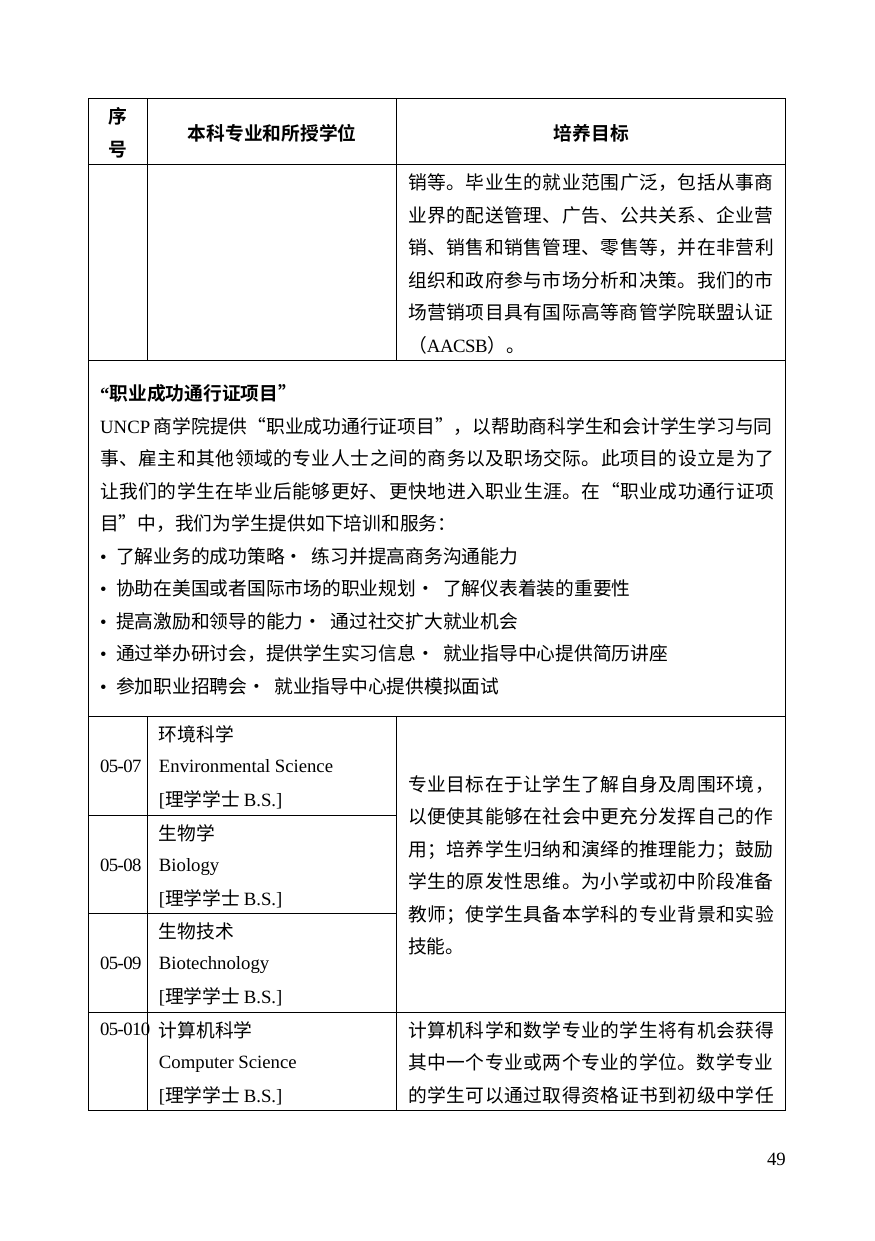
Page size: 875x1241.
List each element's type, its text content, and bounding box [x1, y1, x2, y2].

table_cell 环境科学 Environmental Science [理学学士B.S.] [148, 717, 396, 815]
table_header 培养目标 [397, 99, 785, 164]
table_cell 计算机科学 Computer Science [理学学士B.S.] [148, 1013, 396, 1110]
table_cell “职业成功通行证项目” UNCP商学院提供“职业成功通行证项目”，以帮助商科学生和会计学生学习与同事、雇主和其他领域的专业人士之间的商务以及职场交际。此项目的设立是为了让我们的学生在毕业后能够更好、更快地进入职业生涯。在“职业成功通行证项目”中，我们为学生提供如下培训和服务： • 了解业务的成功策略• 练习并提高商务沟通能力 • 协助在美国或者国际市场的职业规划• 了解仪表着装的重要性 • 提高激励和领导的能力• 通过社交扩大就业机会 • 通过举办研讨会，提供学生实习信息• 就业指导中心提供简历讲座 • 参加职业招聘会• 就业指导中心提供模拟面试 [89, 361, 785, 716]
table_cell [148, 165, 396, 360]
table_cell 专业目标在于让学生了解自身及周围环境，以便使其能够在社会中更充分发挥自己的作用；培养学生归纳和演绎的推理能力；鼓励学生的原发性思维。为小学或初中阶段准备教师；使学生具备本学科的专业背景和实验技能。 [397, 717, 785, 1012]
table_header 本科专业和所授学位 [148, 99, 396, 164]
table_cell 生物技术 Biotechnology [理学学士B.S.] [148, 914, 396, 1012]
table_cell [89, 816, 147, 913]
table_cell [89, 1013, 147, 1110]
table_cell [89, 717, 147, 815]
table_header 序号 [89, 99, 147, 164]
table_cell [397, 165, 785, 360]
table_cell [397, 1013, 785, 1110]
table_cell 生物学 Biology [理学学士B.S.] [148, 816, 396, 913]
table_cell [89, 914, 147, 1012]
table_cell [89, 165, 147, 360]
